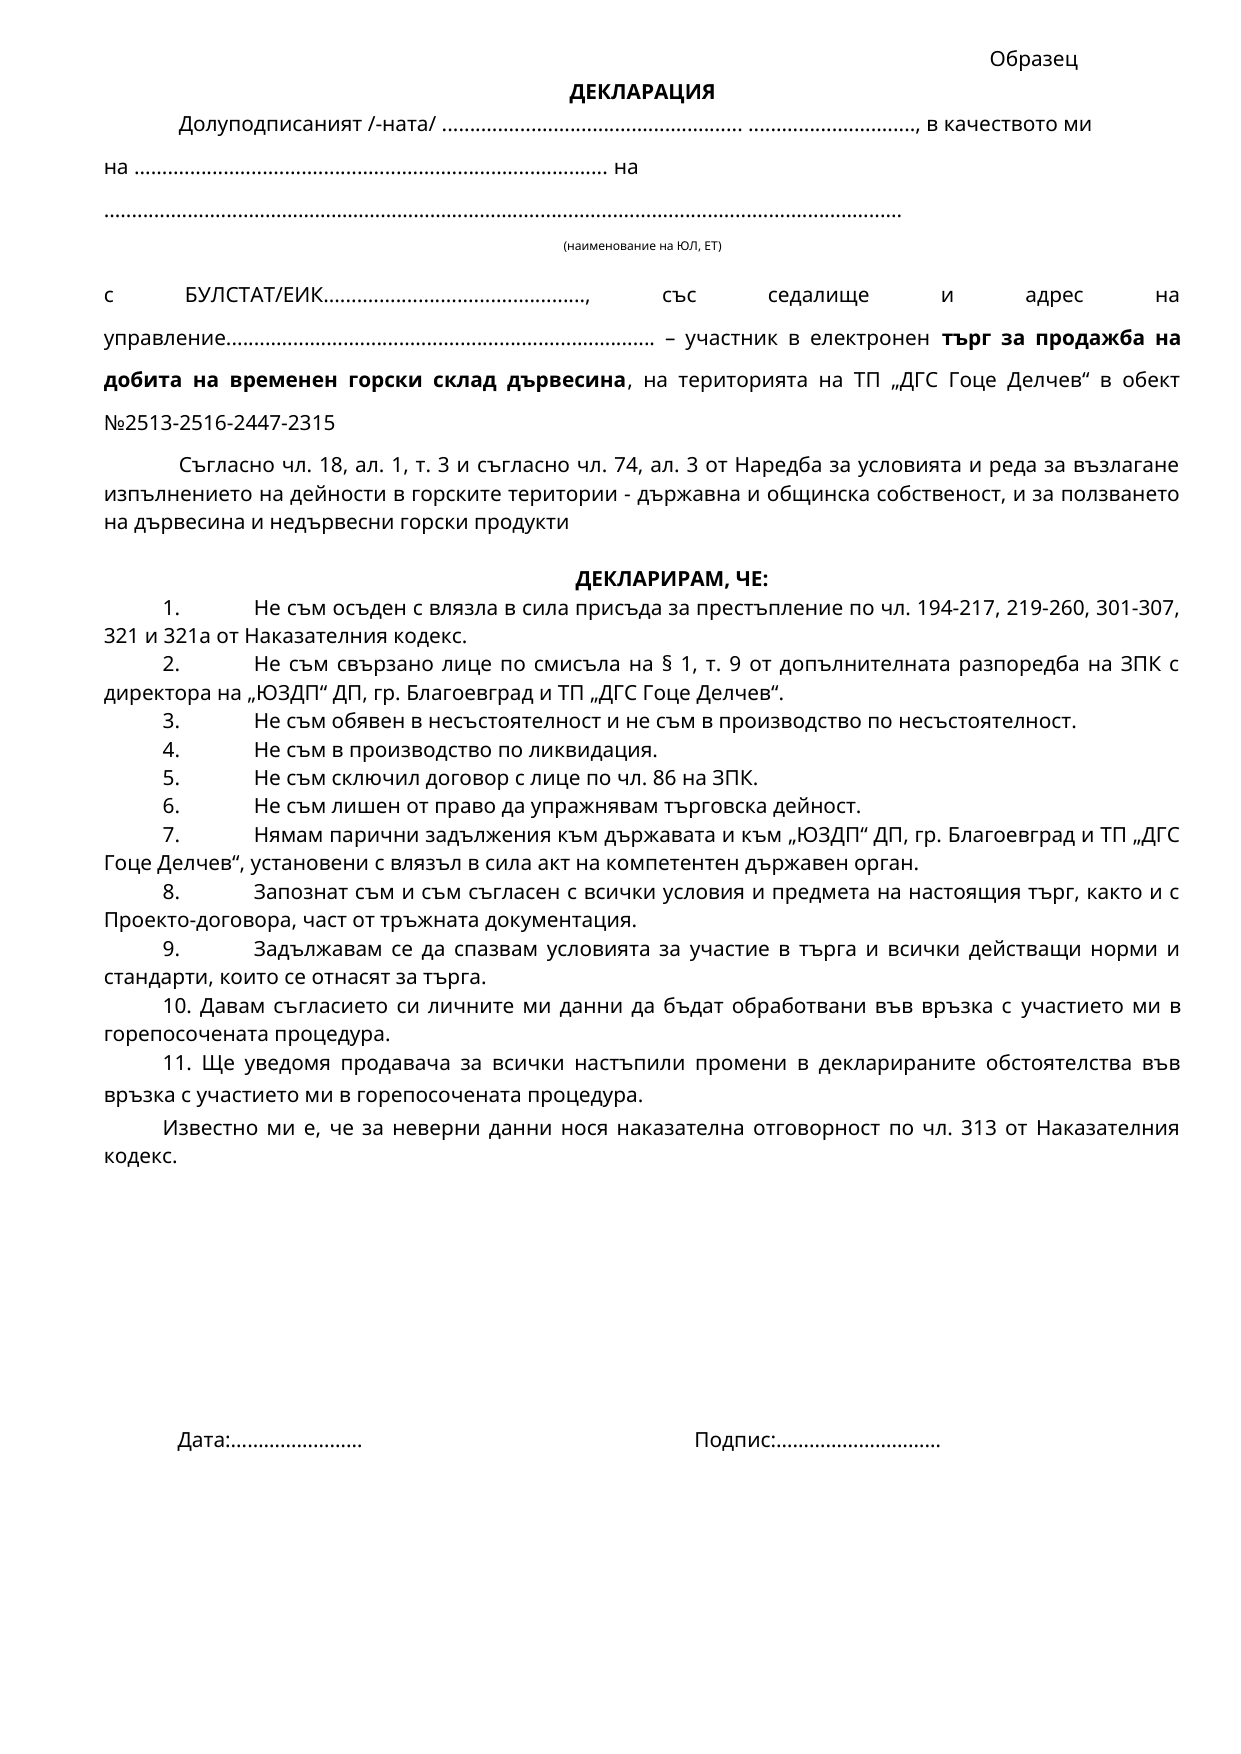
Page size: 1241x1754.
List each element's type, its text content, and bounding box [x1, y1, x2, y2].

text Образец [103, 44, 1181, 73]
text Известно ми е, че за неверни данни нося наказателна отговорност по чл. 313 от Наказателния кодекс. [103, 1113, 1181, 1170]
list Не съм осъден с влязла в сила присъда за престъпление по чл. 194-217, 219-260, 301-307, 321 и 321а от Наказателния кодекс. [103, 593, 1181, 649]
list Нямам парични задължения към държавата и към „ЮЗДП“ ДП, гр. Благоевград и ТП „ДГС Гоце Делчев“, установени с влязъл в сила акт на компетентен държавен орган. [103, 820, 1181, 877]
list Задължавам се да спазвам условията за участие в търга и всички действащи норми и стандарти, които се отнасят за търга. [103, 934, 1181, 991]
text Дата:…………………… Подпис:………………………… [103, 1426, 1181, 1454]
list Не съм лишен от право да упражнявам търговска дейност. [103, 792, 1181, 820]
text ДЕКЛАРИРАМ, ЧЕ: [103, 564, 1181, 593]
list Не съм в производство по ликвидация. [103, 735, 1181, 763]
text 10. Давам съгласието си личните ми данни да бъдат обработвани във връзка с участието ми в горепосочената процедура. [103, 991, 1181, 1048]
text ДЕКЛАРАЦИЯ [103, 77, 1181, 105]
text Долуподписаният /-ната/ ...................................................... .............................., в качеството ми на ..................................................................................... на [103, 109, 1181, 181]
list Не съм обявен в несъстоятелност и не съм в производство по несъстоятелност. [103, 706, 1181, 735]
text ..........................…………………………………………...................................................................... [103, 195, 1181, 223]
text Съгласно чл. 18, ал. 1, т. 3 и съгласно чл. 74, ал. 3 от Наредба за условията и реда за възлагане изпълнението на дейности в горските територии - държавна и общинска собственост, и за ползването на дървесина и недървесни горски продукти [103, 450, 1181, 536]
text 11. Ще уведомя продавача за всички настъпили промени в декларираните обстоятелства във връзка с участието ми в горепосочената процедура. [103, 1048, 1181, 1109]
list Не съм сключил договор с лице по чл. 86 на ЗПК. [103, 763, 1181, 792]
list Не съм свързано лице по смисъла на § 1, т. 9 от допълнителната разпоредба на ЗПК с директора на „ЮЗДП“ ДП, гр. Благоевград и ТП „ДГС Гоце Делчев“. [103, 649, 1181, 706]
text с БУЛСТАТ/ЕИК..............................................., със седалище и адрес на управление............................................................................. – участник в електронен търг за продажба на добита на временен горски склад дървесина, на територията на ТП „ДГС Гоце Делчев“ в обект №2513-2516-2447-2315 [103, 280, 1181, 436]
text (наименование на ЮЛ, ЕТ) [103, 237, 1181, 266]
list Запознат съм и съм съгласен с всички условия и предмета на настоящия търг, както и с Проекто-договора, част от тръжната документация. [103, 877, 1181, 934]
